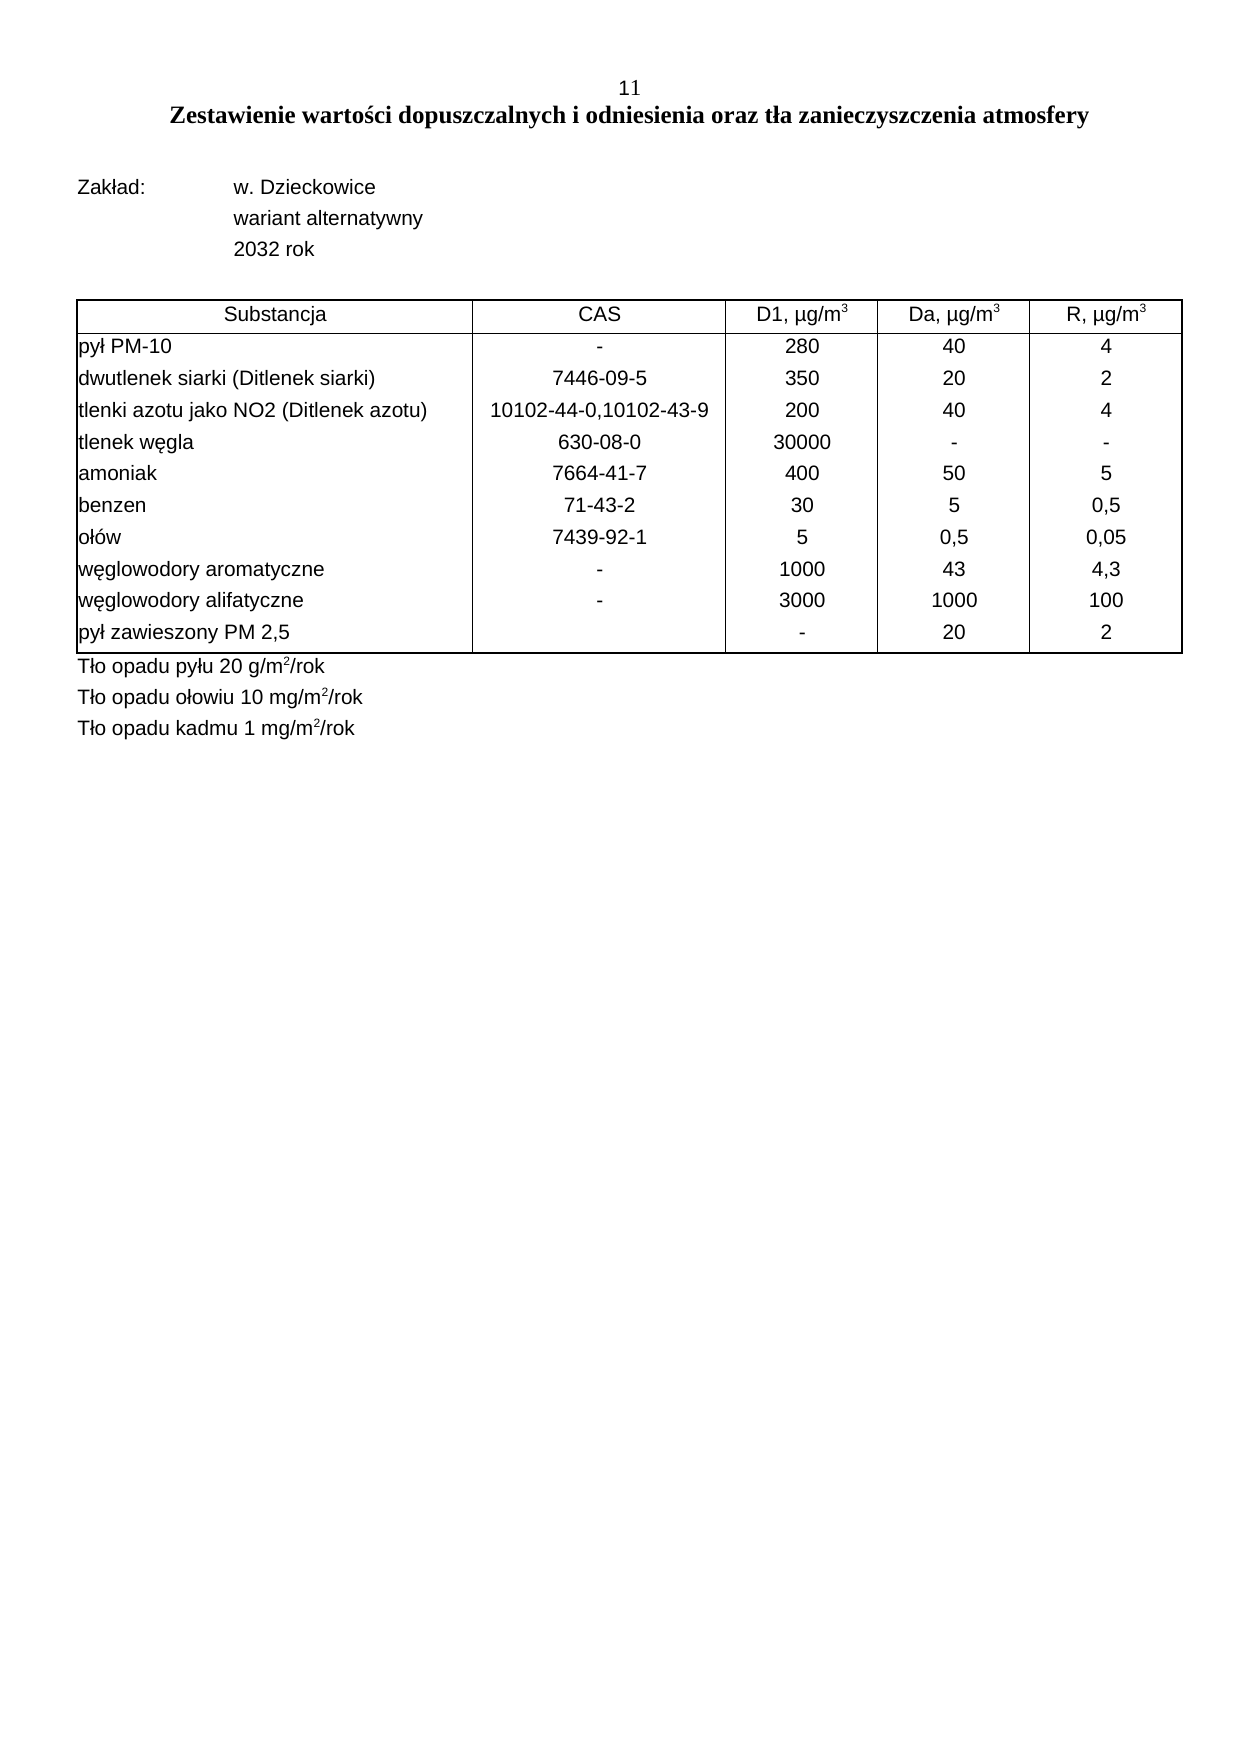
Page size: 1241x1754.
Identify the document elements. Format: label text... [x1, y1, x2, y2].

text Tło opadu pyłu 20 g/m2/rok [77, 654, 1182, 678]
table_cell 400 [726, 461, 877, 493]
text Zestawienie wartości dopuszczalnych i odniesienia oraz tła zanieczyszczenia atmosfery [77, 100, 1182, 129]
table_cell 200 [726, 398, 877, 429]
table_cell 350 [726, 366, 877, 398]
table_header Substancja [78, 301, 472, 333]
table_cell pył PM-10 [78, 334, 472, 366]
text wariant alternatywny [77, 206, 1182, 230]
table_cell 4 [1030, 398, 1181, 429]
table_cell 0,05 [1030, 525, 1181, 557]
text Tło opadu kadmu 1 mg/m2/rok [77, 716, 1182, 740]
table_cell 5 [726, 525, 877, 557]
table_cell - [473, 334, 725, 366]
table_cell 7439-92-1 [473, 525, 725, 557]
table_header CAS [473, 301, 725, 333]
table_cell 1000 [726, 557, 877, 588]
table_cell 71-43-2 [473, 493, 725, 525]
table_cell 43 [878, 557, 1029, 588]
table_header Da, µg/m3 [878, 301, 1029, 333]
table_cell 10102-44-0,10102-43-9 [473, 398, 725, 429]
table_cell pył zawieszony PM 2,5 [78, 620, 472, 652]
table_cell węglowodory aromatyczne [78, 557, 472, 588]
table_cell 1000 [878, 588, 1029, 620]
table_cell 50 [878, 461, 1029, 493]
text Tło opadu ołowiu 10 mg/m2/rok [77, 685, 1182, 709]
table_cell 40 [878, 334, 1029, 366]
table_cell amoniak [78, 461, 472, 493]
table_header D1, µg/m3 [726, 301, 877, 333]
table_cell 4,3 [1030, 557, 1181, 588]
table_cell - [473, 557, 725, 588]
table_cell 40 [878, 398, 1029, 429]
table_cell 7446-09-5 [473, 366, 725, 398]
table_cell - [473, 588, 725, 620]
table_header R, µg/m3 [1030, 301, 1181, 333]
table_cell - [878, 430, 1029, 461]
table_cell 3000 [726, 588, 877, 620]
table_cell 0,5 [1030, 493, 1181, 525]
table_cell 2 [1030, 366, 1181, 398]
table_cell 4 [1030, 334, 1181, 366]
table_cell 630-08-0 [473, 430, 725, 461]
table_cell 7664-41-7 [473, 461, 725, 493]
table_cell 5 [878, 493, 1029, 525]
table_cell ołów [78, 525, 472, 557]
table_cell benzen [78, 493, 472, 525]
table_cell 100 [1030, 588, 1181, 620]
table_cell 5 [1030, 461, 1181, 493]
table_cell - [1030, 430, 1181, 461]
table_cell - [726, 620, 877, 652]
table_cell węglowodory alifatyczne [78, 588, 472, 620]
text 2032 rok [77, 237, 1182, 261]
text Zakład: w. Dzieckowice [77, 175, 1182, 199]
table_cell 280 [726, 334, 877, 366]
table_cell tlenek węgla [78, 430, 472, 461]
table_cell tlenki azotu jako NO2 (Ditlenek azotu) [78, 398, 472, 429]
table_cell 30 [726, 493, 877, 525]
table_cell [473, 620, 725, 652]
table_cell 20 [878, 366, 1029, 398]
table_cell 20 [878, 620, 1029, 652]
table_cell 2 [1030, 620, 1181, 652]
table_cell 0,5 [878, 525, 1029, 557]
table_cell 30000 [726, 430, 877, 461]
table_cell dwutlenek siarki (Ditlenek siarki) [78, 366, 472, 398]
